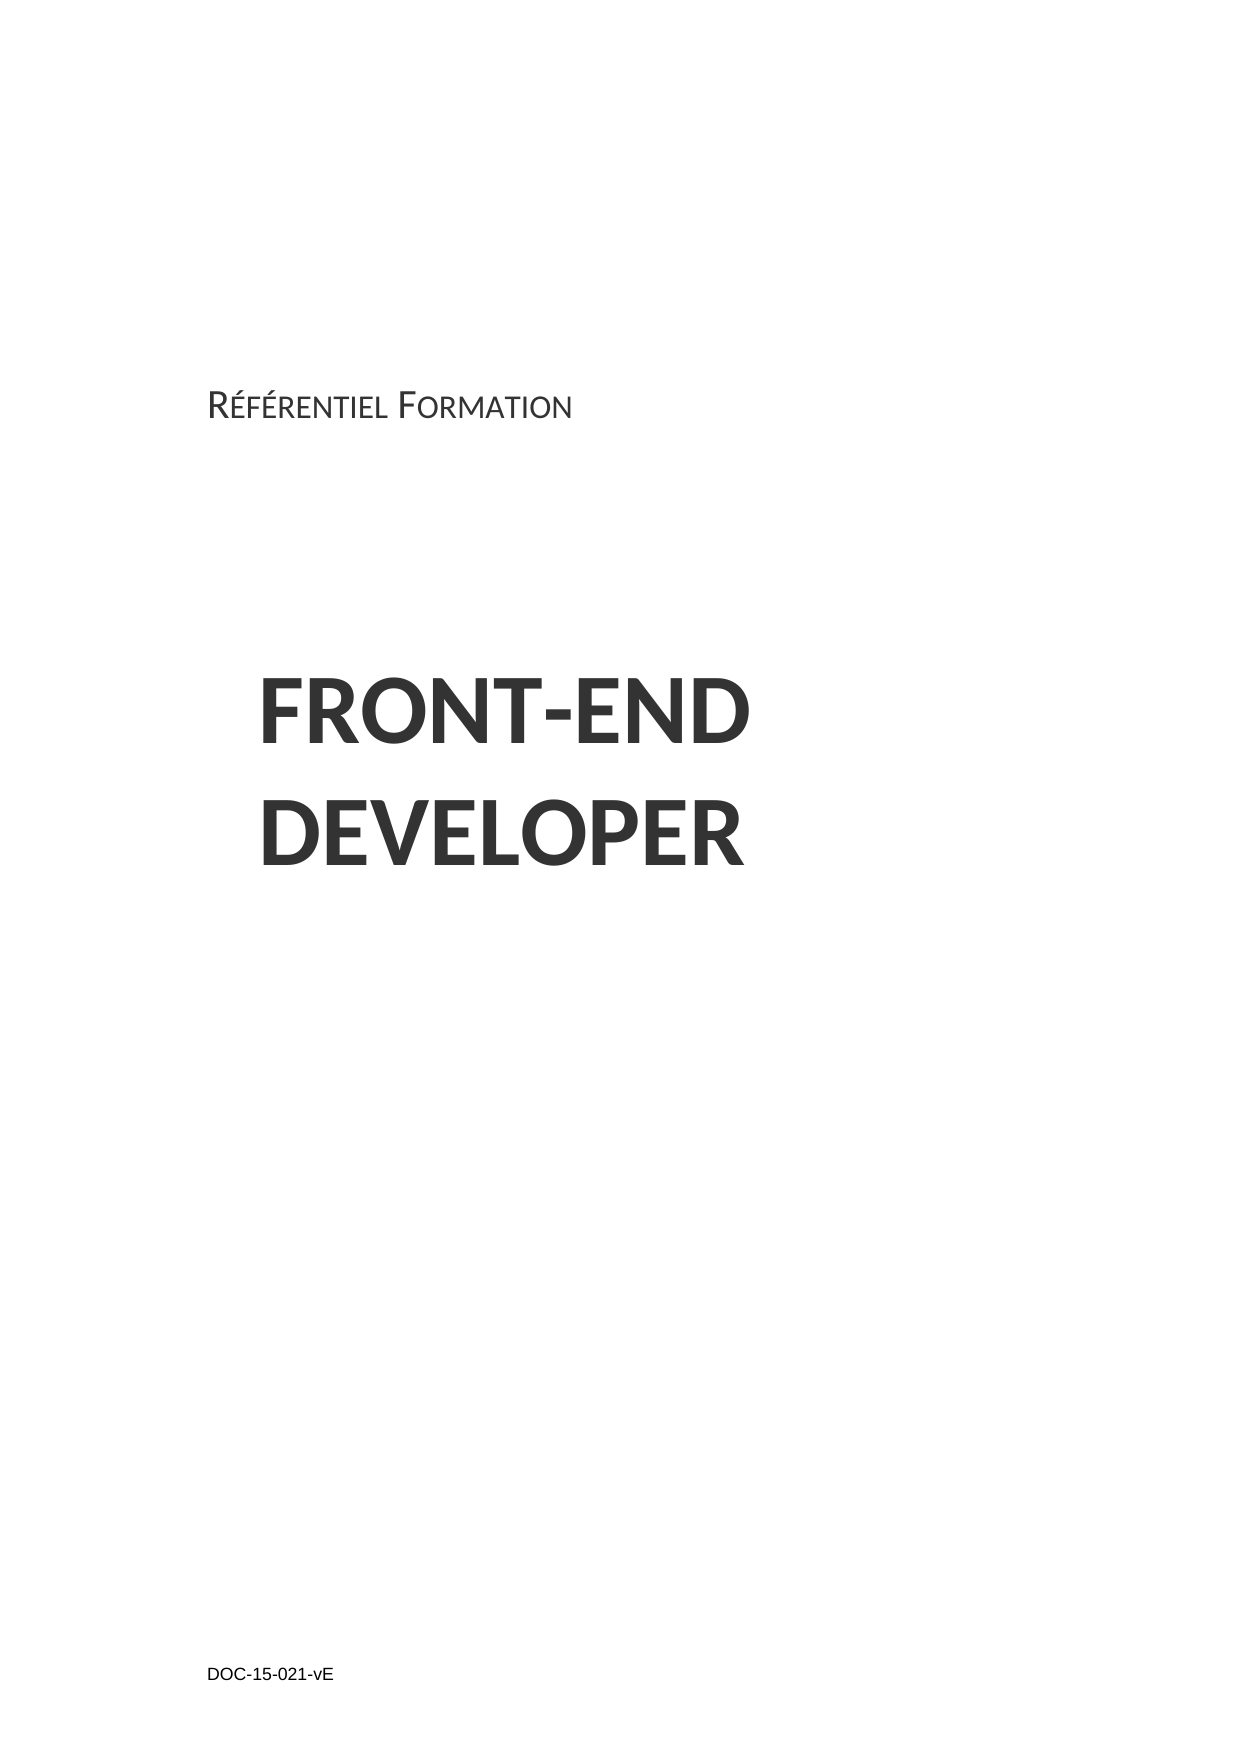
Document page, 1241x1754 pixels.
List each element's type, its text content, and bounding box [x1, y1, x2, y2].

table_header FRONT-END DEVELOPER [247, 633, 1111, 905]
text Référentiel Formation [207, 378, 1152, 429]
